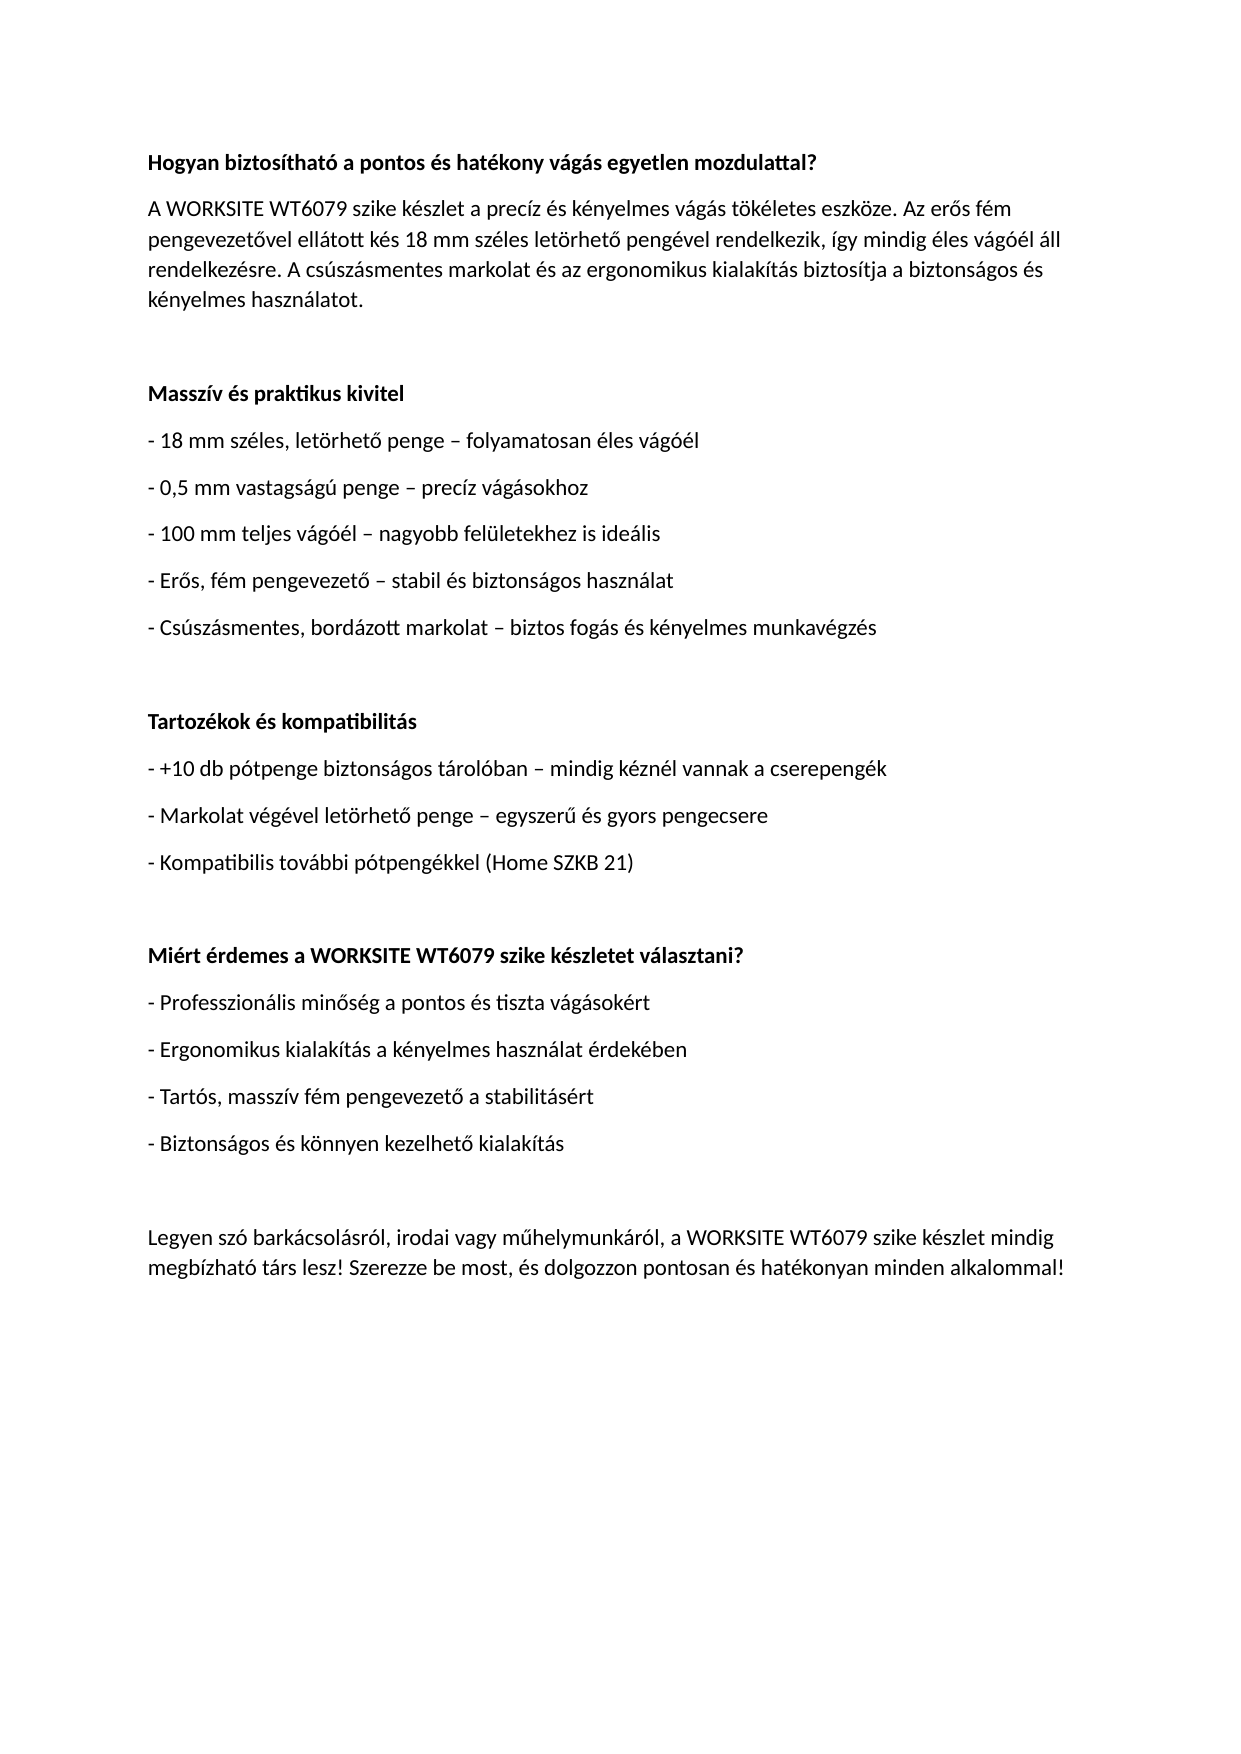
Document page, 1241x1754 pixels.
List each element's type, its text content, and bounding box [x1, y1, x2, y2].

text Legyen szó barkácsolásról, irodai vagy műhelymunkáról, a WORKSITE WT6079 szike készlet mindig megbízható társ lesz! Szerezze be most, és dolgozzon pontosan és hatékonyan minden alkalommal! [148, 1223, 1093, 1281]
text - Kompatibilis további pótpengékkel (Home SZKB 21) [148, 848, 1093, 876]
text - Markolat végével letörhető penge – egyszerű és gyors pengecsere [148, 801, 1093, 829]
text - Professzionális minőség a pontos és tiszta vágásokért [148, 988, 1093, 1016]
text Miért érdemes a WORKSITE WT6079 szike készletet választani? [148, 941, 1093, 969]
text Hogyan biztosítható a pontos és hatékony vágás egyetlen mozdulattal? [148, 148, 1093, 176]
text - Csúszásmentes, bordázott markolat – biztos fogás és kényelmes munkavégzés [148, 613, 1093, 641]
text - Tartós, masszív fém pengevezető a stabilitásért [148, 1082, 1093, 1110]
text - 100 mm teljes vágóél – nagyobb felületekhez is ideális [148, 519, 1093, 547]
text Masszív és praktikus kivitel [148, 379, 1093, 407]
text - Erős, fém pengevezető – stabil és biztonságos használat [148, 566, 1093, 594]
text A WORKSITE WT6079 szike készlet a precíz és kényelmes vágás tökéletes eszköze. Az erős fém pengevezetővel ellátott kés 18 mm széles letörhető pengével rendelkezik, így mindig éles vágóél áll rendelkezésre. A csúszásmentes markolat és az ergonomikus kialakítás biztosítja a biztonságos és kényelmes használatot. [148, 194, 1093, 313]
text - +10 db pótpenge biztonságos tárolóban – mindig kéznél vannak a cserepengék [148, 754, 1093, 782]
text - Ergonomikus kialakítás a kényelmes használat érdekében [148, 1035, 1093, 1063]
text - 18 mm széles, letörhető penge – folyamatosan éles vágóél [148, 426, 1093, 454]
text - 0,5 mm vastagságú penge – precíz vágásokhoz [148, 473, 1093, 501]
text Tartozékok és kompatibilitás [148, 707, 1093, 735]
text - Biztonságos és könnyen kezelhető kialakítás [148, 1129, 1093, 1157]
